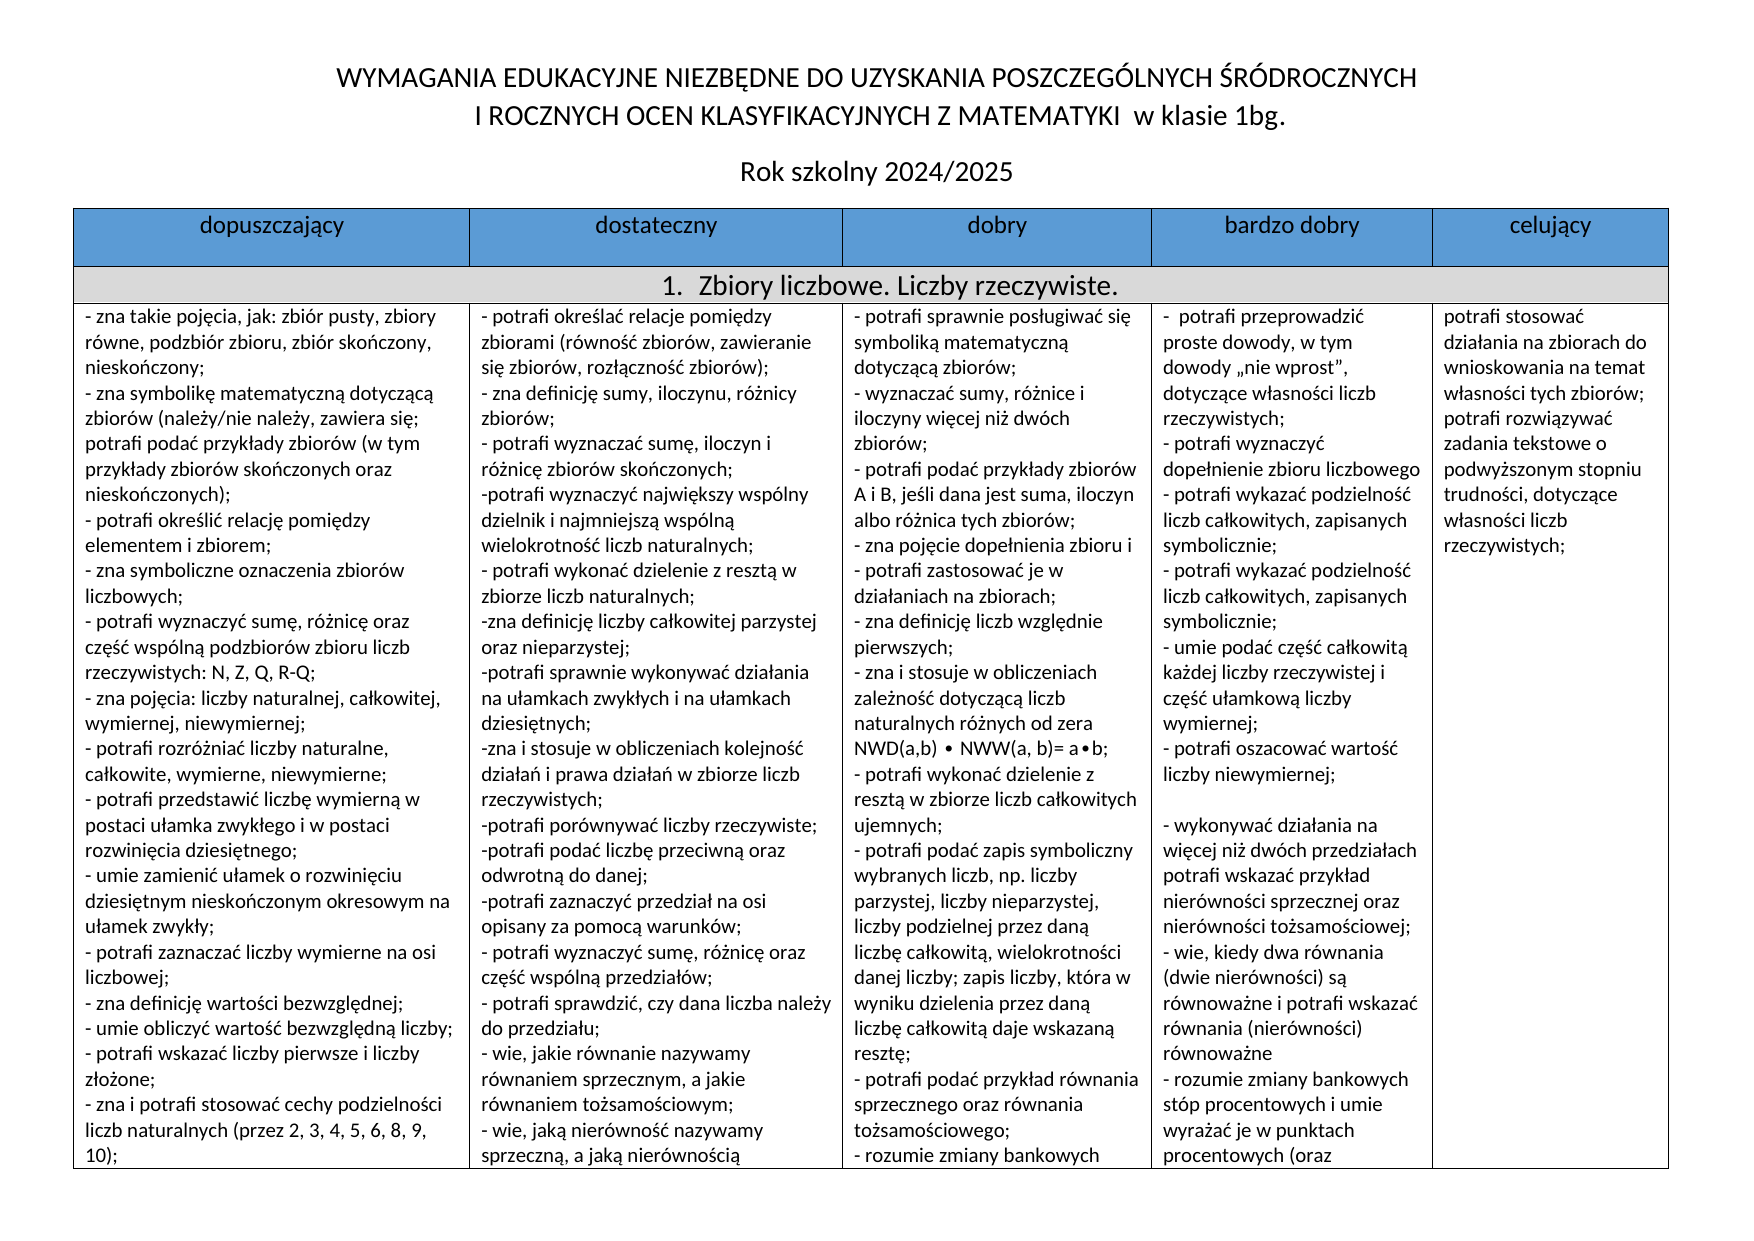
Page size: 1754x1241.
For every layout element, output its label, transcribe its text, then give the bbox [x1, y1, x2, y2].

table_header celujący [1433, 209, 1668, 266]
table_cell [1152, 304, 1432, 1168]
text Rok szkolny 2024/2025 [148, 153, 1606, 188]
table_cell Zbiory liczbowe. Liczby rzeczywiste. [74, 267, 1668, 302]
table_header dobry [843, 209, 1151, 266]
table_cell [843, 304, 1151, 1168]
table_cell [74, 304, 469, 1168]
table_header dopuszczający [74, 209, 469, 266]
table_header dostateczny [470, 209, 842, 266]
table_header bardzo dobry [1152, 209, 1432, 266]
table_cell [470, 304, 842, 1168]
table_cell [1433, 304, 1668, 1168]
text WYMAGANIA EDUKACYJNE NIEZBĘDNE DO UZYSKANIA POSZCZEGÓLNYCH ŚRÓDROCZNYCH I ROCZNYCH OCEN KLASYFIKACYJNYCH Z MATEMATYKI w klasie 1bg. [148, 59, 1606, 133]
